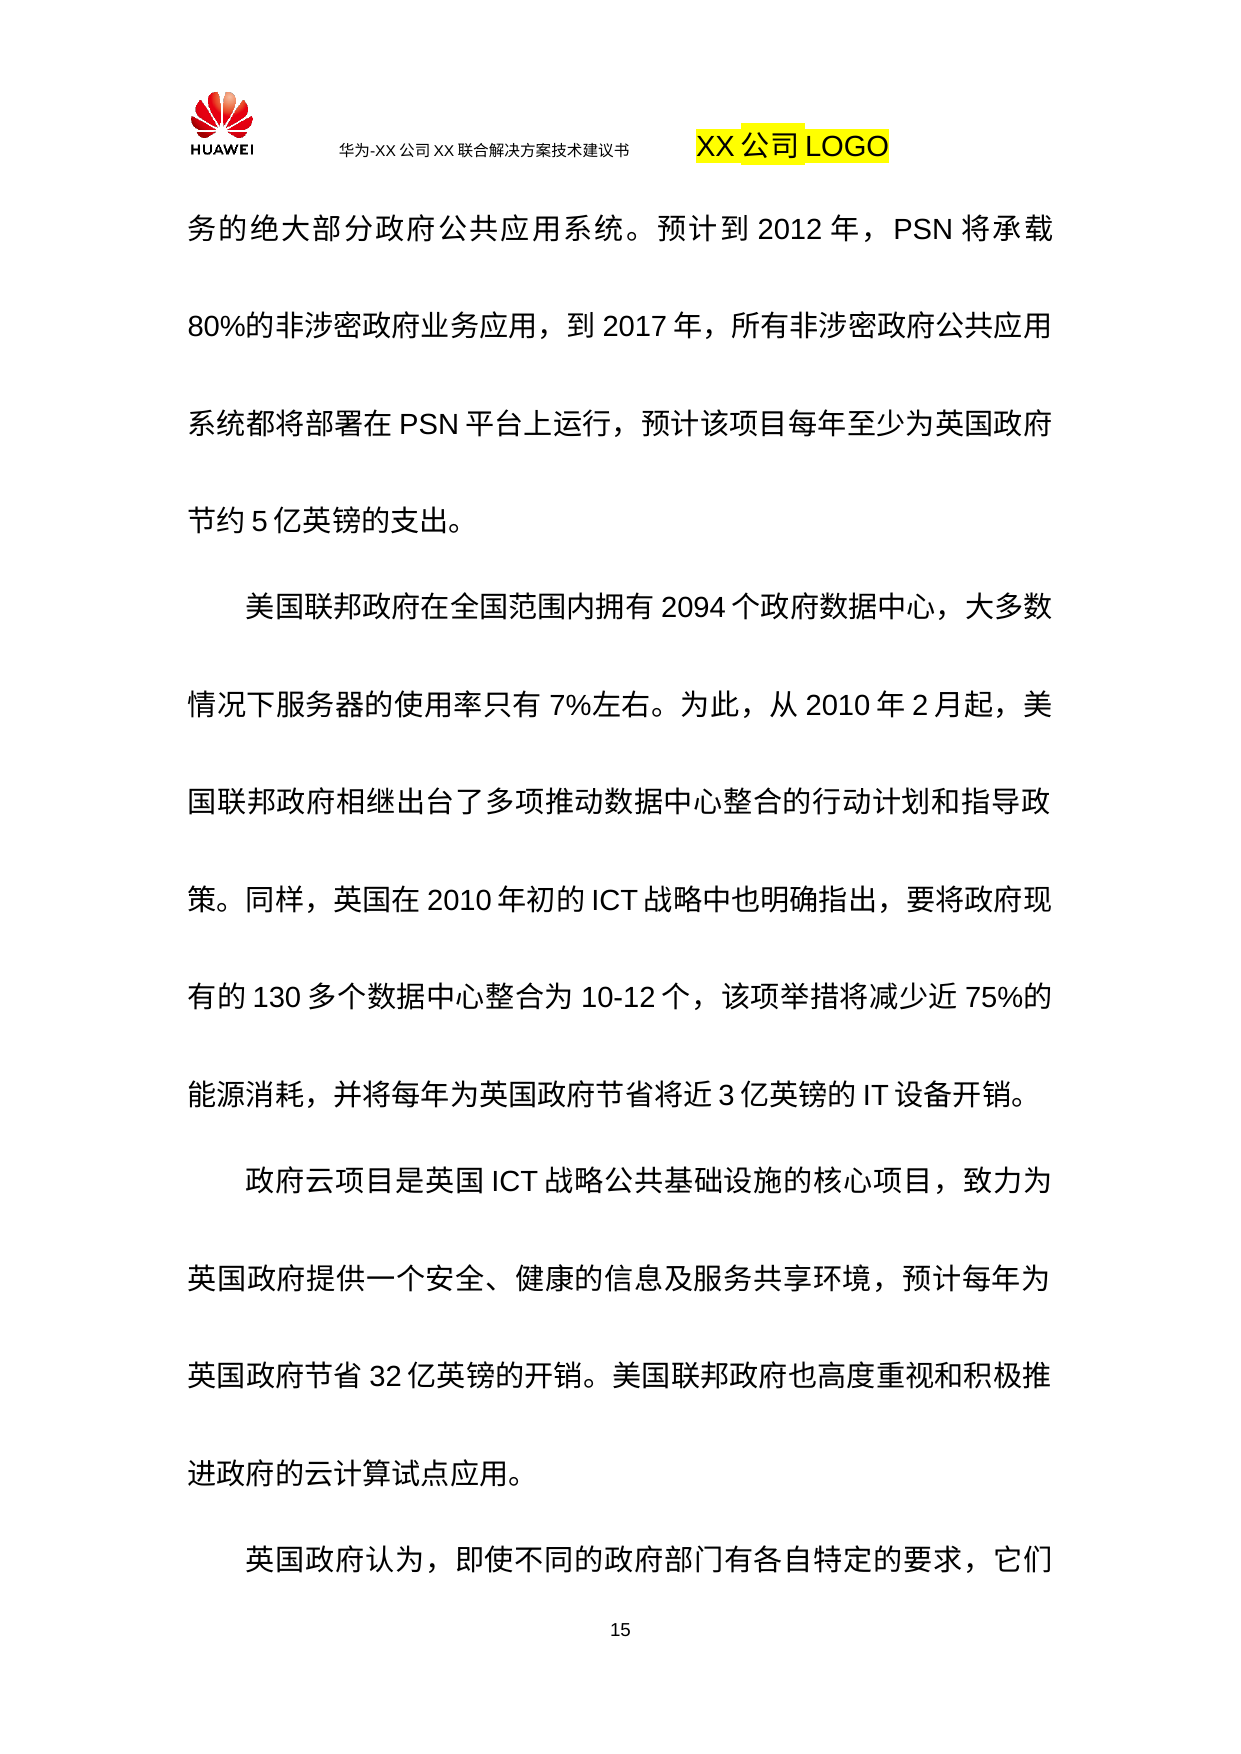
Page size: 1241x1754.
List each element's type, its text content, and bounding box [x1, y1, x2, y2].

picture [187, 88, 256, 157]
text 美国联邦政府在全国范围内拥有2094个政府数据中心，大多数情况下服务器的使用率只有7%左右。为此，从2010年2月起，美国联邦政府相继出台了多项推动数据中心整合的行动计划和指导政策。同样，英国在2010年初的ICT战略中也明确指出，要将政府现有的130多个数据中心整合为10-12个，该项举措将减少近75%的能源消耗，并将每年为英国政府节省将近3亿英镑的IT设备开销。 [187, 573, 1053, 1125]
text 政府云项目是英国ICT战略公共基础设施的核心项目，致力为英国政府提供一个安全、健康的信息及服务共享环境，预计每年为英国政府节省32亿英镑的开销。美国联邦政府也高度重视和积极推进政府的云计算试点应用。 [187, 1146, 1053, 1504]
